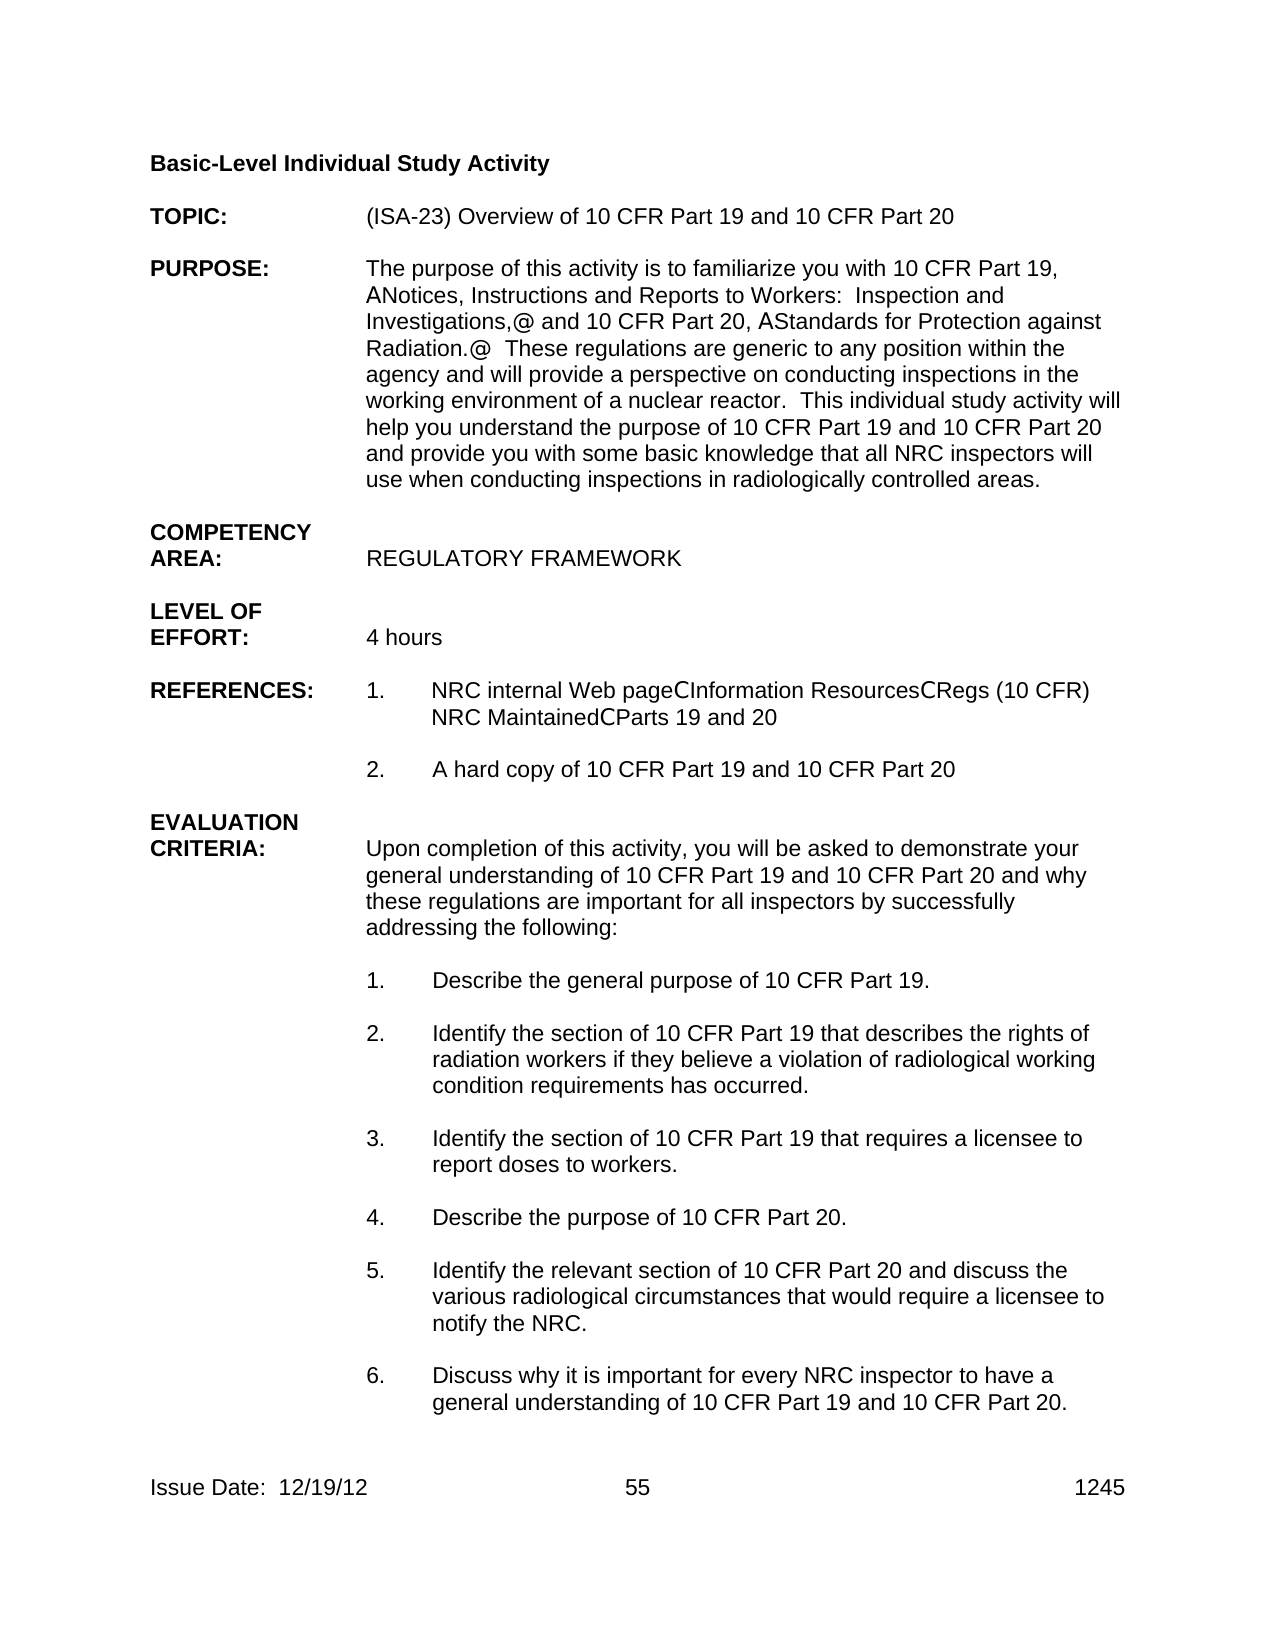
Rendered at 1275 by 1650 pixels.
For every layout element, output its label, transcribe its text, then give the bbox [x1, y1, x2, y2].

text AREA: REGULATORY FRAMEWORK [150, 545, 1125, 572]
text COMPETENCY [150, 519, 1125, 545]
text CRITERIA: Upon completion of this activity, you will be asked to demonstrate your general understanding of 10 CFR Part 19 and 10 CFR Part 20 and why these regulations are important for all inspectors by successfully addressing the following: [150, 835, 1125, 941]
text REFERENCES: 1. NRC internal Web pageInformation ResourcesRegs (10 CFR) NRC MaintainedParts 19 and 20 [150, 677, 1125, 730]
list Discuss why it is important for every NRC inspector to have a general understanding of 10 CFR Part 19 and 10 CFR Part 20. [366, 1362, 1125, 1415]
list A hard copy of 10 CFR Part 19 and 10 CFR Part 20 [366, 756, 1125, 782]
text EFFORT: 4 hours [150, 624, 1125, 651]
list Describe the general purpose of 10 CFR Part 19. [366, 967, 1125, 993]
text Basic-Level Individual Study Activity [150, 150, 1125, 176]
text EVALUATION [150, 809, 1125, 835]
list Identify the section of 10 CFR Part 19 that requires a licensee to report doses to workers. [366, 1125, 1125, 1178]
list Identify the relevant section of 10 CFR Part 20 and discuss the various radiological circumstances that would require a licensee to notify the NRC. [366, 1257, 1125, 1336]
list Describe the purpose of 10 CFR Part 20. [366, 1204, 1125, 1231]
list Identify the section of 10 CFR Part 19 that describes the rights of radiation workers if they believe a violation of radiological working condition requirements has occurred. [366, 1020, 1125, 1099]
text TOPIC: (ISA-23) Overview of 10 CFR Part 19 and 10 CFR Part 20 [150, 203, 1125, 229]
text LEVEL OF [150, 598, 1125, 624]
text PURPOSE: The purpose of this activity is to familiarize you with 10 CFR Part 19, Notices, Instructions and Reports to Workers: Inspection and Investigations, and 10 CFR Part 20, Standards for Protection against Radiation. These regulations are generic to any position within the agency and will provide a perspective on conducting inspections in the working environment of a nuclear reactor. This individual study activity will help you understand the purpose of 10 CFR Part 19 and 10 CFR Part 20 and provide you with some basic knowledge that all NRC inspectors will use when conducting inspections in radiologically controlled areas. [150, 255, 1125, 493]
